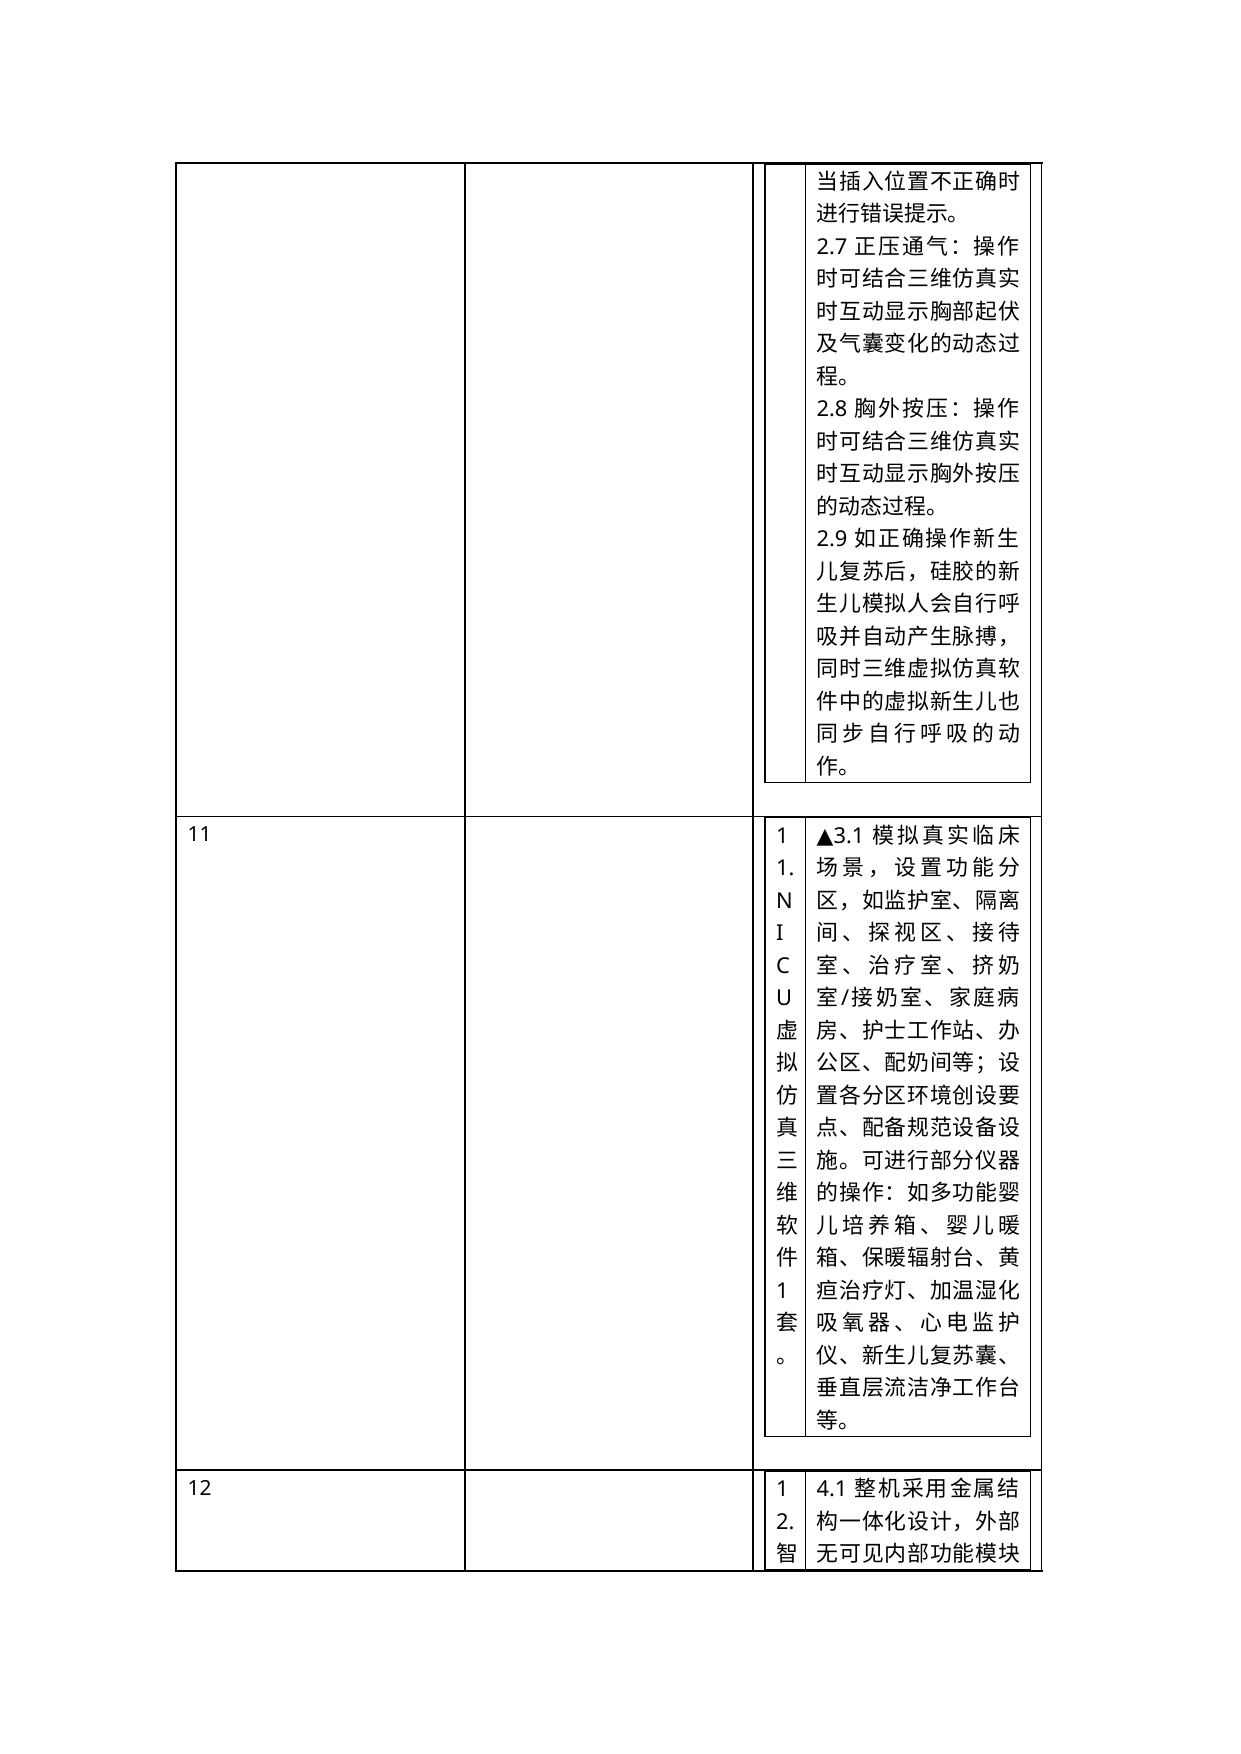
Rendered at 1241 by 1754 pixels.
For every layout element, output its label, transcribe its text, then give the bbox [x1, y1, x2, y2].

table_cell [1031, 1471, 1041, 1570]
table_cell 10 [177, 164, 464, 816]
table_cell 12 [177, 1471, 464, 1570]
table_cell 11 [177, 817, 464, 1469]
table_cell [766, 1472, 805, 1569]
table_cell [754, 817, 1041, 1469]
table_cell [466, 164, 752, 816]
table_cell [806, 1472, 1030, 1569]
table_cell [466, 817, 752, 1469]
table_cell [466, 1471, 752, 1570]
table_cell [754, 164, 1041, 816]
table_cell [754, 1471, 764, 1570]
